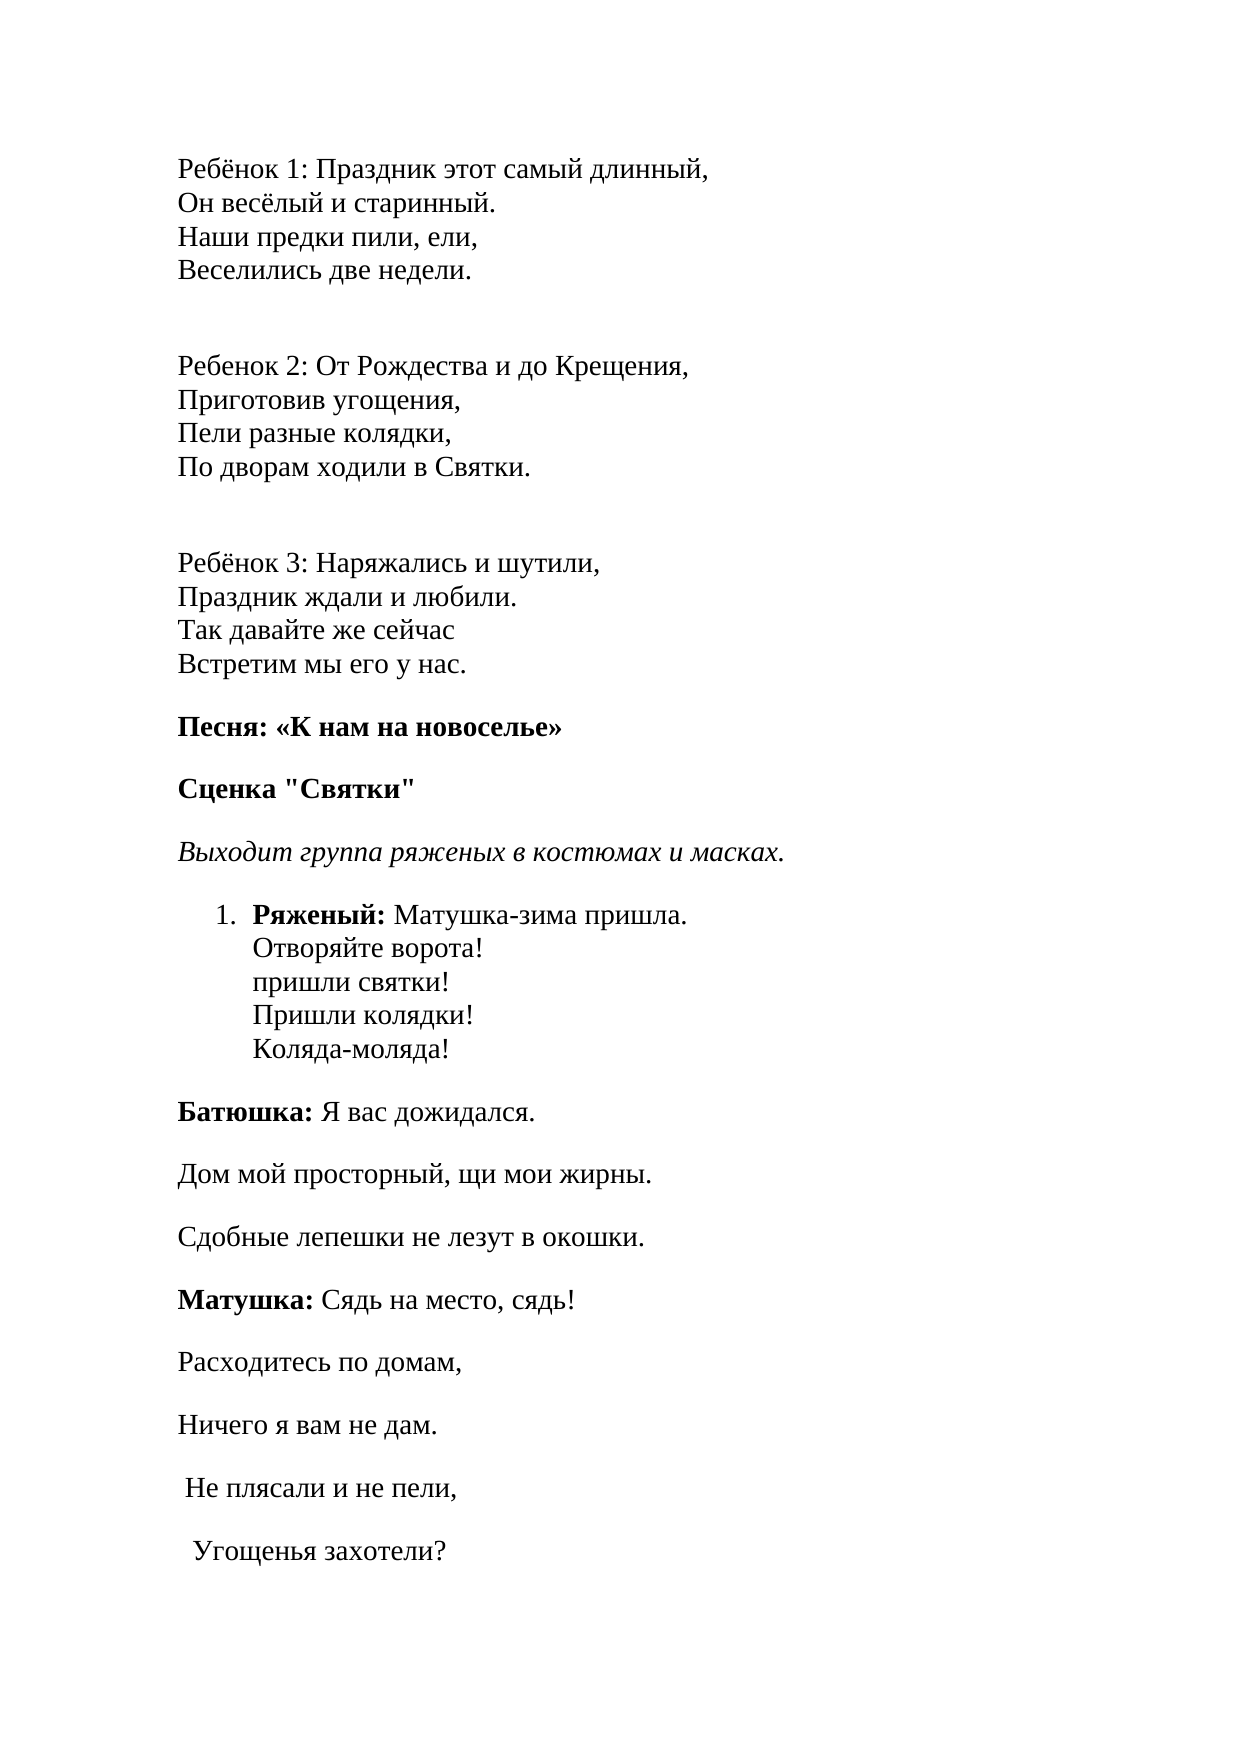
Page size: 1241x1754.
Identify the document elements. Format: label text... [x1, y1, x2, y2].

text Песня: «К нам на новоселье» [177, 709, 1152, 742]
list Ряженый: Матушка-зима пришла. Отворяйте ворота! пришли святки! Пришли колядки! Коляда-моляда! [215, 897, 1152, 1064]
text Не плясали и не пели, [177, 1470, 1152, 1503]
text Сценка "Святки" [177, 771, 1152, 805]
text Матушка: Сядь на место, сядь! [177, 1282, 1152, 1315]
text Ребёнок 1: Праздник этот самый длинный, Он весёлый и старинный. Наши предки пили, ели, Веселились две недели. [177, 118, 1152, 286]
text Выходит группа ряженых в костюмах и масках. [177, 834, 1152, 868]
text Сдобные лепешки не лезут в окошки. [177, 1219, 1152, 1253]
text Дом мой просторный, щи мои жирны. [177, 1156, 1152, 1190]
text Расходитесь по домам, [177, 1344, 1152, 1378]
text Батюшка: Я вас дожидался. [177, 1094, 1152, 1127]
text Ничего я вам не дам. [177, 1407, 1152, 1441]
text Ребёнок 3: Наряжались и шутили, Праздник ждали и любили. Так давайте же сейчас Встретим мы его у нас. [177, 512, 1152, 679]
text Угощенья захотели? [177, 1533, 1152, 1566]
text Ребенок 2: От Рождества и до Крещения, Приготовив угощения, Пели разные колядки, По дворам ходили в Святки. [177, 315, 1152, 483]
